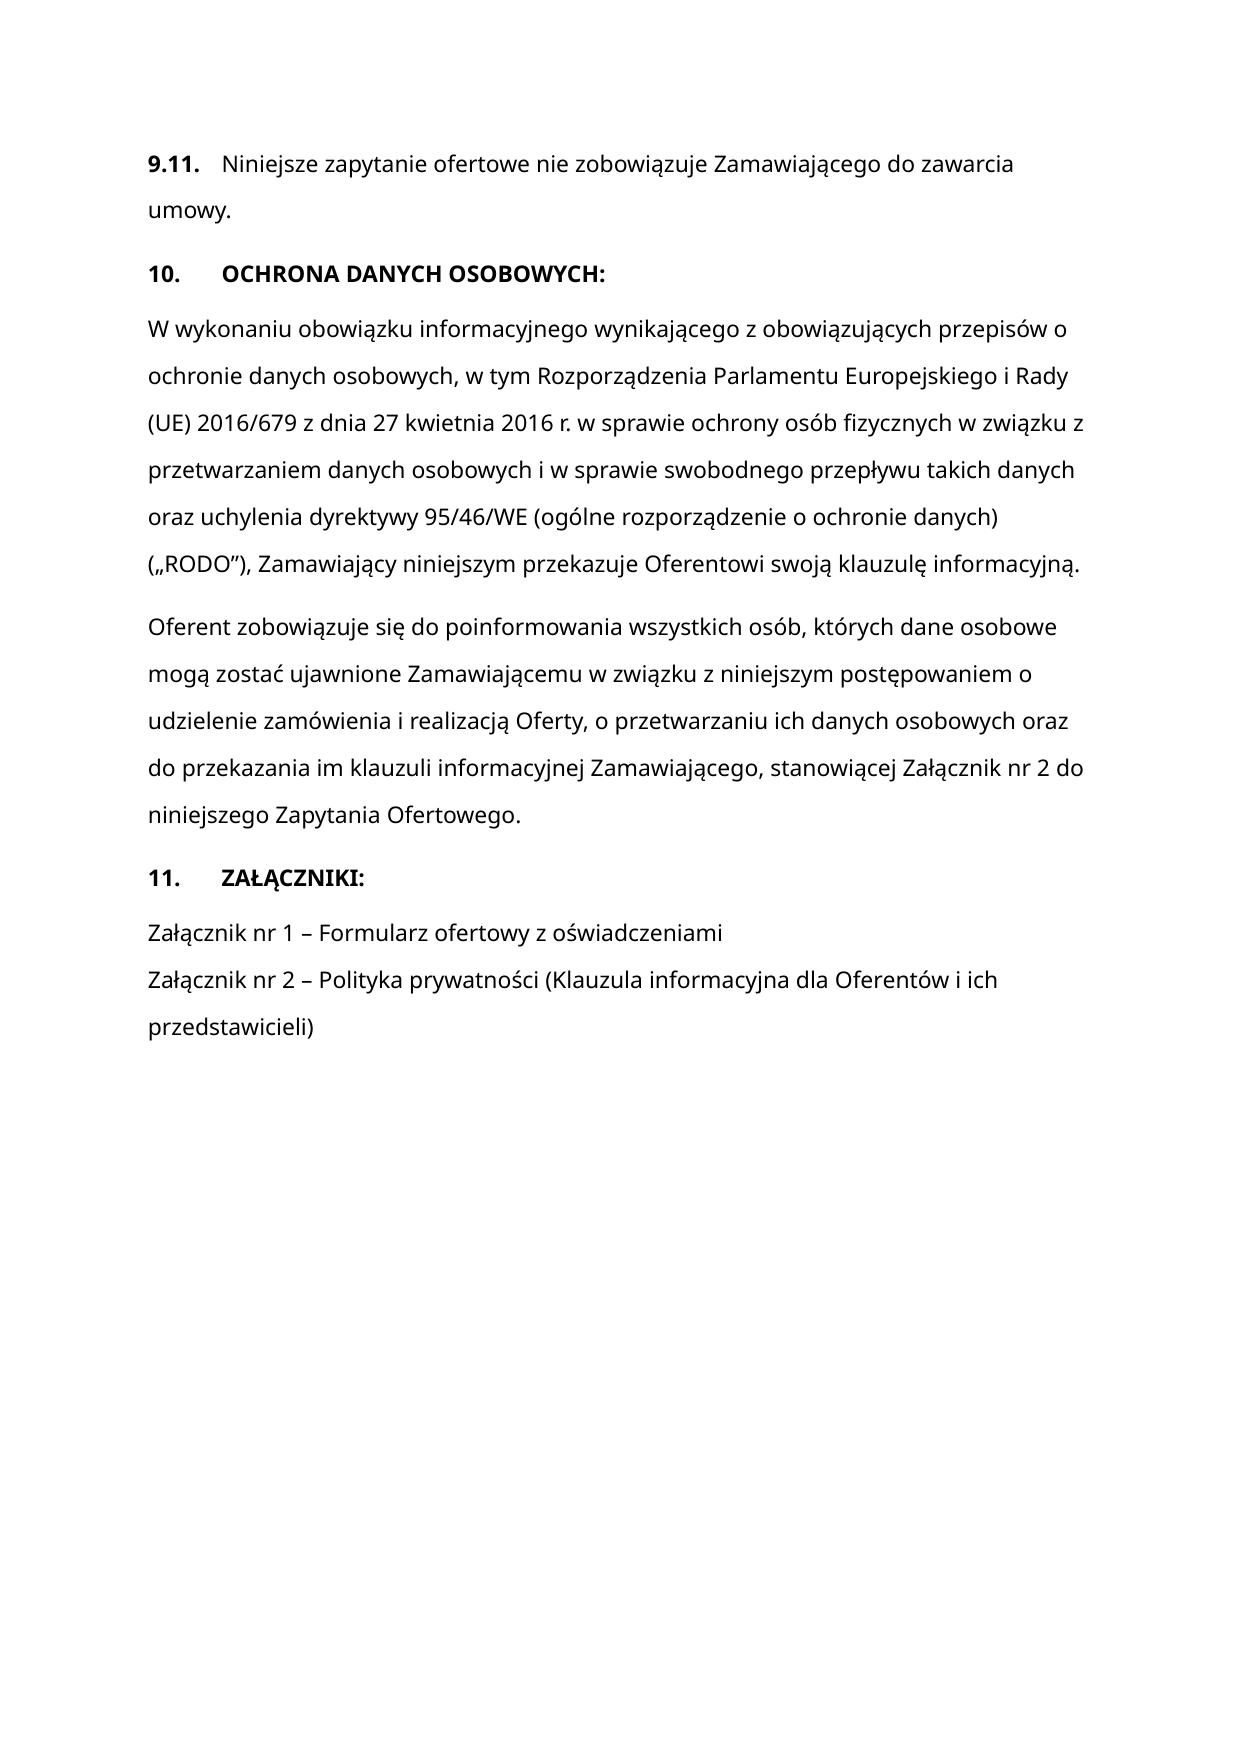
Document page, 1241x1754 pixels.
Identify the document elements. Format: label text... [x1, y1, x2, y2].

text W wykonaniu obowiązku informacyjnego wynikającego z obowiązujących przepisów o ochronie danych osobowych, w tym Rozporządzenia Parlamentu Europejskiego i Rady (UE) 2016/679 z dnia 27 kwietnia 2016 r. w sprawie ochrony osób fizycznych w związku z przetwarzaniem danych osobowych i w sprawie swobodnego przepływu takich danych oraz uchylenia dyrektywy 95/46/WE (ogólne rozporządzenie o ochronie danych) („RODO”), Zamawiający niniejszym przekazuje Oferentowi swoją klauzulę informacyjną. [148, 313, 1093, 579]
subtitle OCHRONA DANYCH OSOBOWYCH: [148, 258, 1093, 289]
subtitle ZAŁĄCZNIKI: [148, 862, 1093, 893]
list Niniejsze zapytanie ofertowe nie zobowiązuje Zamawiającego do zawarcia umowy. [148, 148, 1093, 226]
text Oferent zobowiązuje się do poinformowania wszystkich osób, których dane osobowe mogą zostać ujawnione Zamawiającemu w związku z niniejszym postępowaniem o udzielenie zamówienia i realizacją Oferty, o przetwarzaniu ich danych osobowych oraz do przekazania im klauzuli informacyjnej Zamawiającego, stanowiącej Załącznik nr 2 do niniejszego Zapytania Ofertowego. [148, 611, 1093, 830]
text Załącznik nr 2 – Polityka prywatności (Klauzula informacyjna dla Oferentów i ich przedstawicieli) [148, 964, 1093, 1042]
text Załącznik nr 1 – Formularz ofertowy z oświadczeniami [148, 917, 1093, 949]
